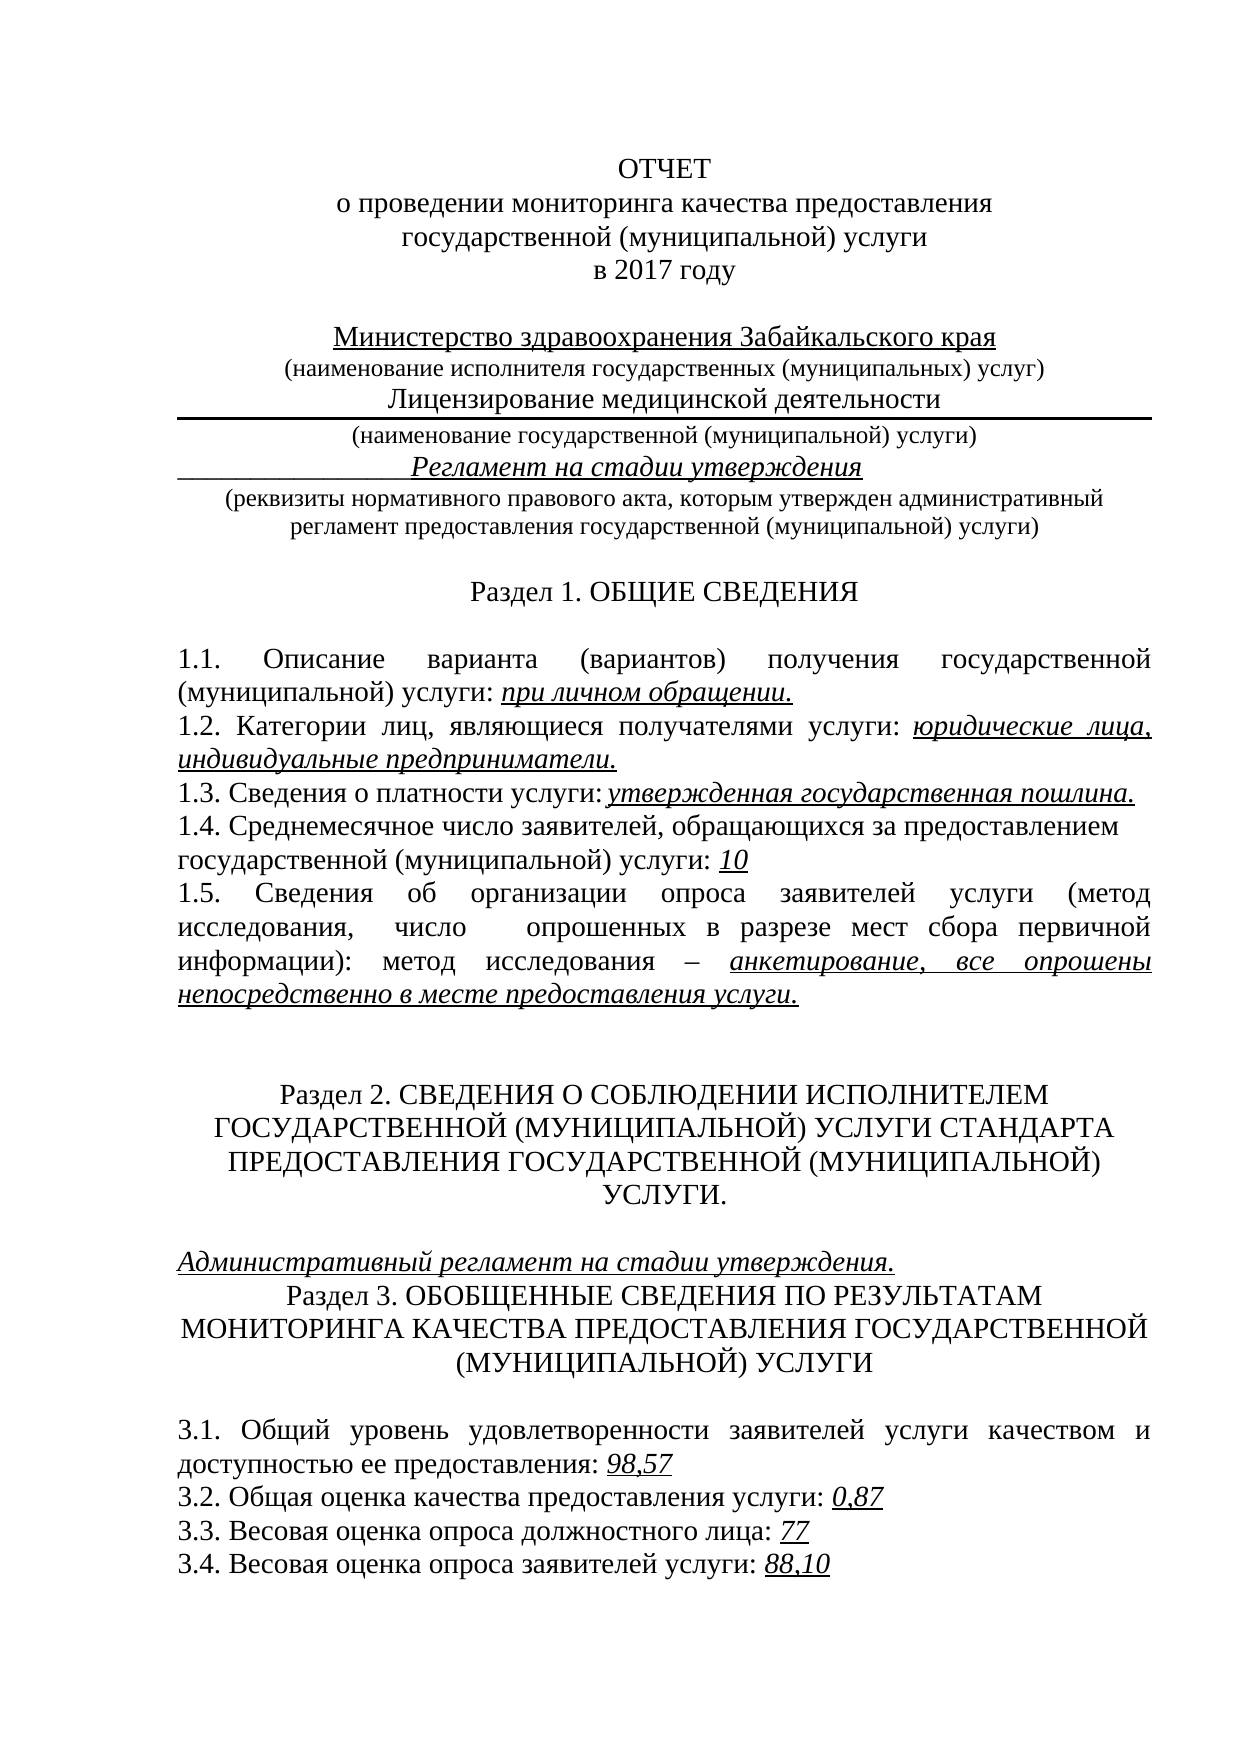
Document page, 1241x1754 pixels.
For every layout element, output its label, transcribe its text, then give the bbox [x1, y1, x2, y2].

text 1.5. Сведения об организации опроса заявителей услуги (метод исследования, число опрошенных в разрезе мест сбора первичной информации): метод исследования – анкетирование, все опрошены непосредственно в месте предоставления услуги. [177, 876, 1152, 1010]
text (реквизиты нормативного правового акта, которым утвержден административный регламент предоставления государственной (муниципальной) услуги) [177, 483, 1152, 540]
text Раздел 1. ОБЩИЕ СВЕДЕНИЯ [177, 574, 1152, 607]
text 3.3. Весовая оценка опроса должностного лица: 77 [177, 1513, 1152, 1546]
text государственной (муниципальной) услуги: 10 [177, 842, 1152, 876]
text Лицензирование медицинской деятельности [177, 382, 1152, 417]
text Раздел 2. СВЕДЕНИЯ О СОБЛЮДЕНИИ ИСПОЛНИТЕЛЕМ ГОСУДАРСТВЕННОЙ (МУНИЦИПАЛЬНОЙ) УСЛУГИ СТАНДАРТА ПРЕДОСТАВЛЕНИЯ ГОСУДАРСТВЕННОЙ (МУНИЦИПАЛЬНОЙ) УСЛУГИ. [177, 1077, 1152, 1211]
text 3.1. Общий уровень удовлетворенности заявителей услуги качеством и доступностью ее предоставления: 98,57 [177, 1412, 1152, 1479]
text ОТЧЕТ [177, 152, 1152, 185]
text о проведении мониторинга качества предоставления [177, 185, 1152, 219]
text 1.2. Категории лиц, являющиеся получателями услуги: юридические лица, индивидуальные предприниматели. [177, 708, 1152, 775]
text ________________Регламент на стадии утверждения [177, 449, 1152, 483]
text (наименование исполнителя государственных (муниципальных) услуг) [177, 353, 1152, 382]
text (наименование государственной (муниципальной) услуги) [177, 420, 1152, 449]
text Раздел 3. ОБОБЩЕННЫЕ СВЕДЕНИЯ ПО РЕЗУЛЬТАТАМ МОНИТОРИНГА КАЧЕСТВА ПРЕДОСТАВЛЕНИЯ ГОСУДАРСТВЕННОЙ (МУНИЦИПАЛЬНОЙ) УСЛУГИ [177, 1278, 1152, 1379]
text 3.2. Общая оценка качества предоставления услуги: 0,87 [177, 1479, 1152, 1513]
text Административный регламент на стадии утверждения. [177, 1244, 1152, 1278]
text Министерство здравоохранения Забайкальского края [177, 319, 1152, 353]
text государственной (муниципальной) услуги [177, 219, 1152, 252]
text 1.4. Среднемесячное число заявителей, обращающихся за предоставлением [177, 808, 1152, 842]
text 3.4. Весовая оценка опроса заявителей услуги: 88,10 [177, 1546, 1152, 1580]
text 1.1. Описание варианта (вариантов) получения государственной (муниципальной) услуги: при личном обращении. [177, 641, 1152, 708]
text 1.3. Сведения о платности услуги: утвержденная государственная пошлина. [177, 775, 1152, 808]
text в 2017 году [177, 252, 1152, 286]
